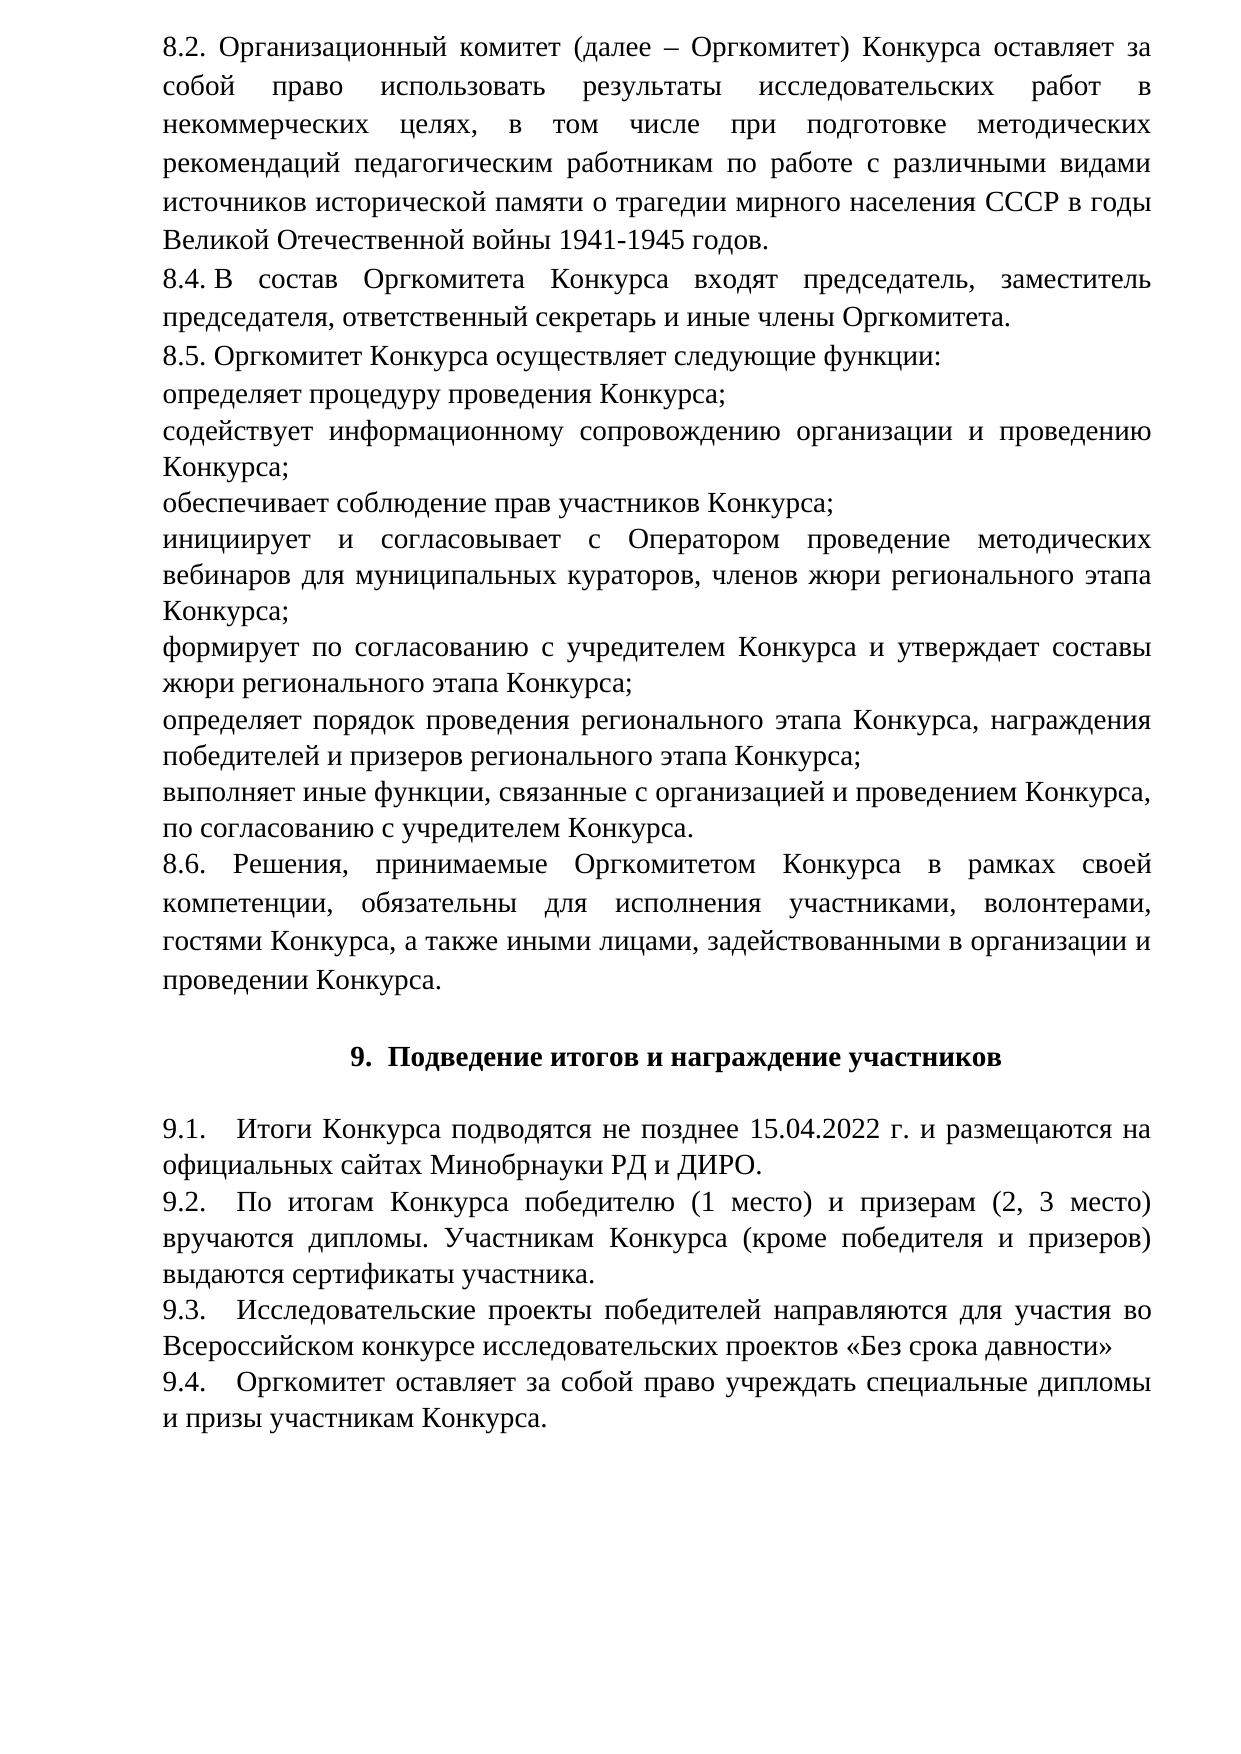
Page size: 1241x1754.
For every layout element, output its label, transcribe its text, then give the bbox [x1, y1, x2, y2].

list По итогам Конкурса победителю (1 место) и призерам (2, 3 место) вручаются дипломы. Участникам Конкурса (кроме победителя и призеров) выдаются сертификаты участника. [162, 1184, 1152, 1289]
text 8.5. Оргкомитет Конкурса осуществляет следующие функции: [162, 338, 1152, 371]
text 8.4. В состав Оргкомитета Конкурса входят председатель, заместитель председателя, ответственный секретарь и иные члены Оргкомитета. [162, 261, 1152, 333]
list определяет процедуру проведения Конкурса; [162, 376, 1152, 410]
text 8.2. Организационный комитет (далее – Оргкомитет) Конкурса оставляет за собой право использовать результаты исследовательских работ в некоммерческих целях, в том числе при подготовке методических рекомендаций педагогическим работникам по работе с различными видами источников исторической памяти о трагедии мирного населения СССР в годы Великой Отечественной войны 1941-1945 годов. [162, 29, 1152, 256]
list Подведение итогов и награждение участников [200, 1039, 1152, 1073]
list Исследовательские проекты победителей направляются для участия во Всероссийском конкурсе исследовательских проектов «Без срока давности» [162, 1292, 1152, 1362]
list выполняет иные функции, связанные с организацией и проведением Конкурса, по согласованию с учредителем Конкурса. [162, 774, 1152, 844]
list формирует по согласованию с учредителем Конкурса и утверждает составы жюри регионального этапа Конкурса; [162, 629, 1152, 699]
list инициирует и согласовывает с Оператором проведение методических вебинаров для муниципальных кураторов, членов жюри регионального этапа Конкурса; [162, 521, 1152, 627]
list Итоги Конкурса подводятся не позднее 15.04.2022 г. и размещаются на официальных сайтах Минобрнауки РД и ДИРО. [162, 1111, 1152, 1181]
list определяет порядок проведения регионального этапа Конкурса, награждения победителей и призеров регионального этапа Конкурса; [162, 702, 1152, 771]
text 8.6. Решения, принимаемые Оргкомитетом Конкурса в рамках своей компетенции, обязательны для исполнения участниками, волонтерами, гостями Конкурса, а также иными лицами, задействованными в организации и проведении Конкурса. [162, 846, 1152, 996]
list обеспечивает соблюдение прав участников Конкурса; [162, 485, 1152, 518]
list содействует информационному сопровождению организации и проведению Конкурса; [162, 413, 1152, 482]
list Оргкомитет оставляет за собой право учреждать специальные дипломы и призы участникам Конкурса. [162, 1364, 1152, 1434]
